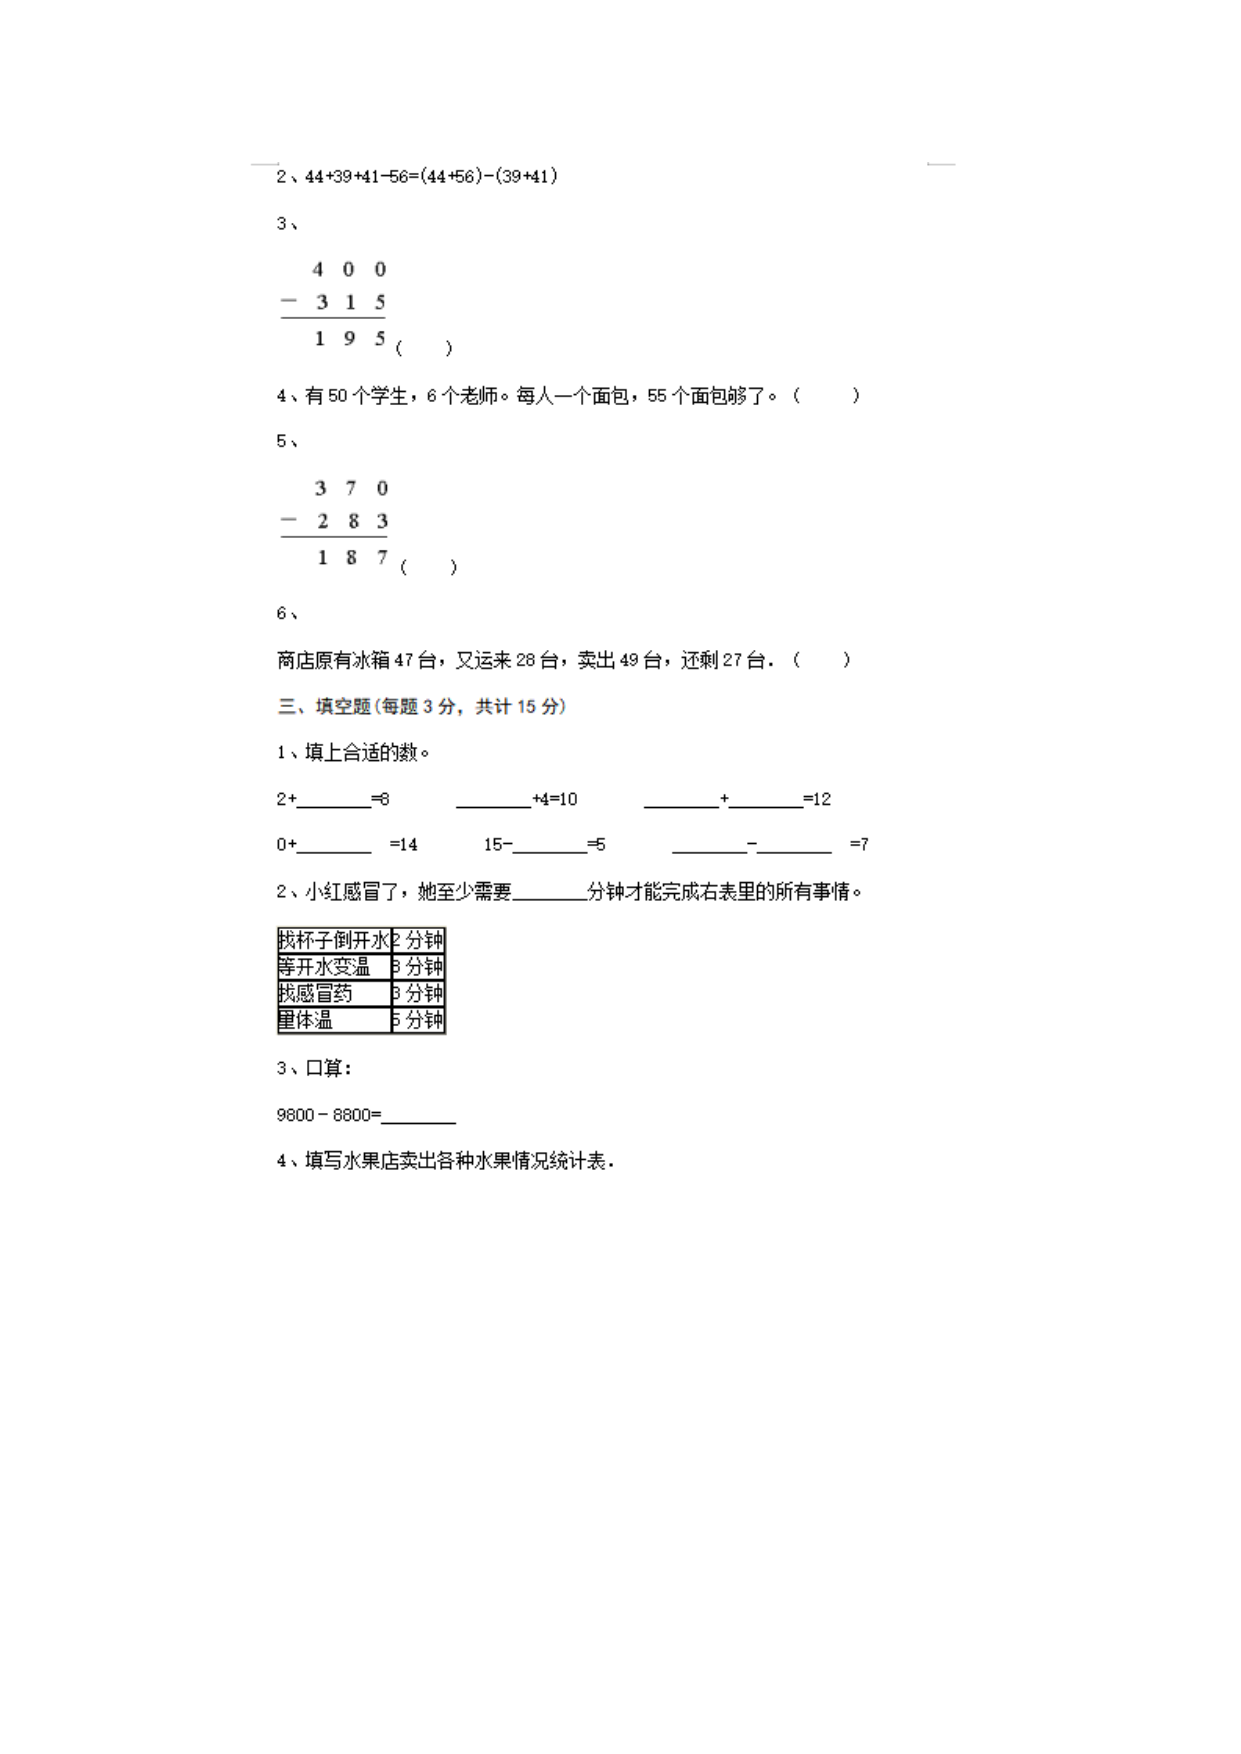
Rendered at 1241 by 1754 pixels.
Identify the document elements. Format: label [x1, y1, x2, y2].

picture [246, 162, 995, 1209]
